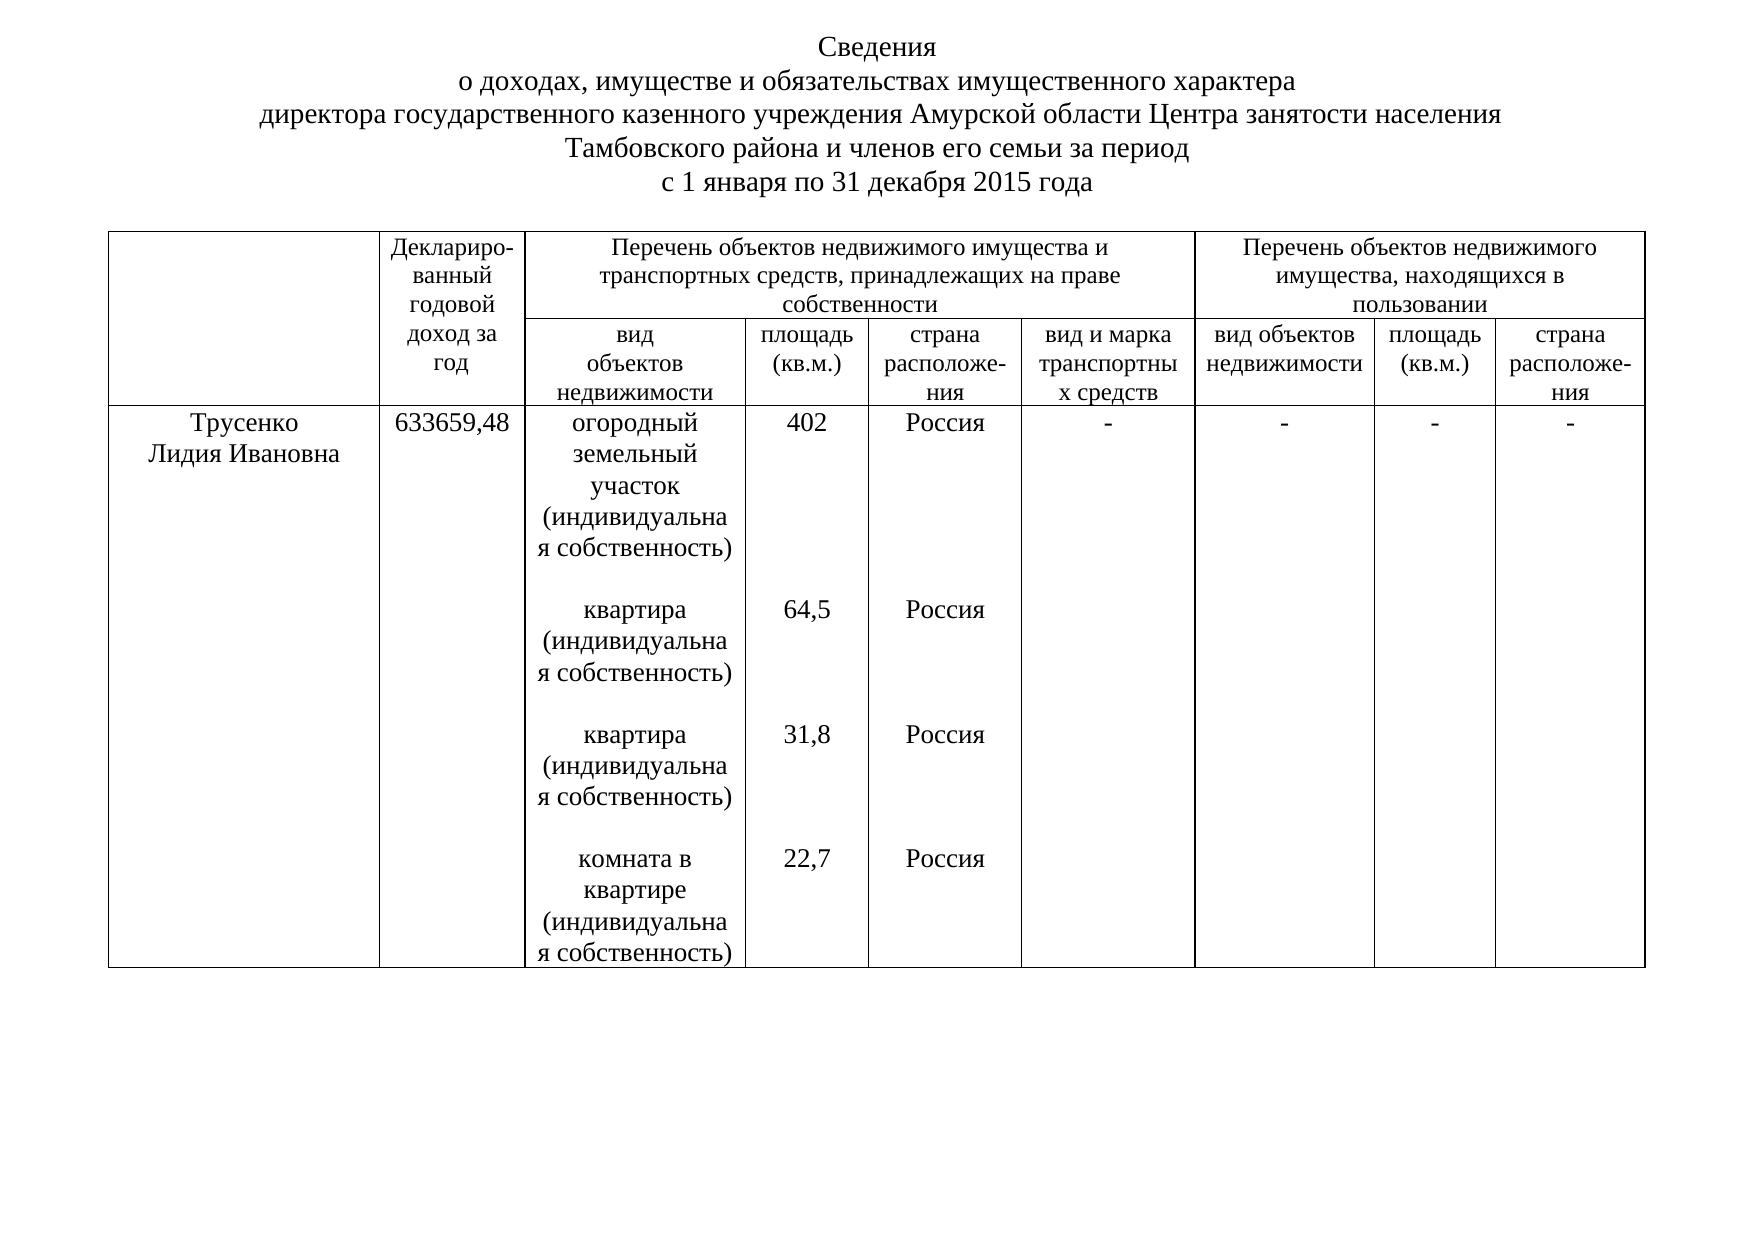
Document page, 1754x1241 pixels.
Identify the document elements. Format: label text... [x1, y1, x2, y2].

table_header Перечень объектов недвижимого имущества и транспортных средств, принадлежащих на праве собственности [526, 232, 1194, 318]
table_cell огородный земельный участок (индивидуальная собственность) квартира (индивидуальная собственность) квартира (индивидуальная собственность) комната в квартире (индивидуальная собственность) [526, 406, 745, 967]
text о доходах, имуществе и обязательствах имущественного характера [118, 63, 1636, 97]
text с 1 января по 31 декабря 2015 года [118, 164, 1636, 197]
table_cell 633659,48 [380, 406, 524, 967]
table_cell 402 64,5 31,8 22,7 [746, 406, 868, 967]
table_cell вид и марка транспортных средств [1022, 319, 1194, 405]
table_header Деклариро- ванный годовой доход за год [380, 232, 524, 405]
table_cell страна расположе-ния [869, 319, 1021, 405]
table_cell вид объектов недвижимости [1196, 319, 1374, 405]
table_cell площадь (кв.м.) [1375, 319, 1495, 405]
table_cell - [1496, 406, 1644, 967]
table_cell вид объектов недвижимости [526, 319, 745, 405]
table_header [109, 232, 379, 405]
table_cell Россия Россия Россия Россия [869, 406, 1021, 967]
table_cell - [1196, 406, 1374, 967]
text Сведения [118, 29, 1636, 63]
table_cell площадь (кв.м.) [746, 319, 868, 405]
table_header Перечень объектов недвижимого имущества, находящихся в пользовании [1196, 232, 1644, 318]
text Тамбовского района и членов его семьи за период [118, 130, 1636, 164]
table_cell - [1375, 406, 1495, 967]
table_cell страна расположе-ния [1496, 319, 1644, 405]
table_cell Трусенко Лидия Ивановна [109, 406, 379, 967]
text директора государственного казенного учреждения Амурской области Центра занятости населения [118, 97, 1636, 130]
table_cell - [1022, 406, 1194, 967]
